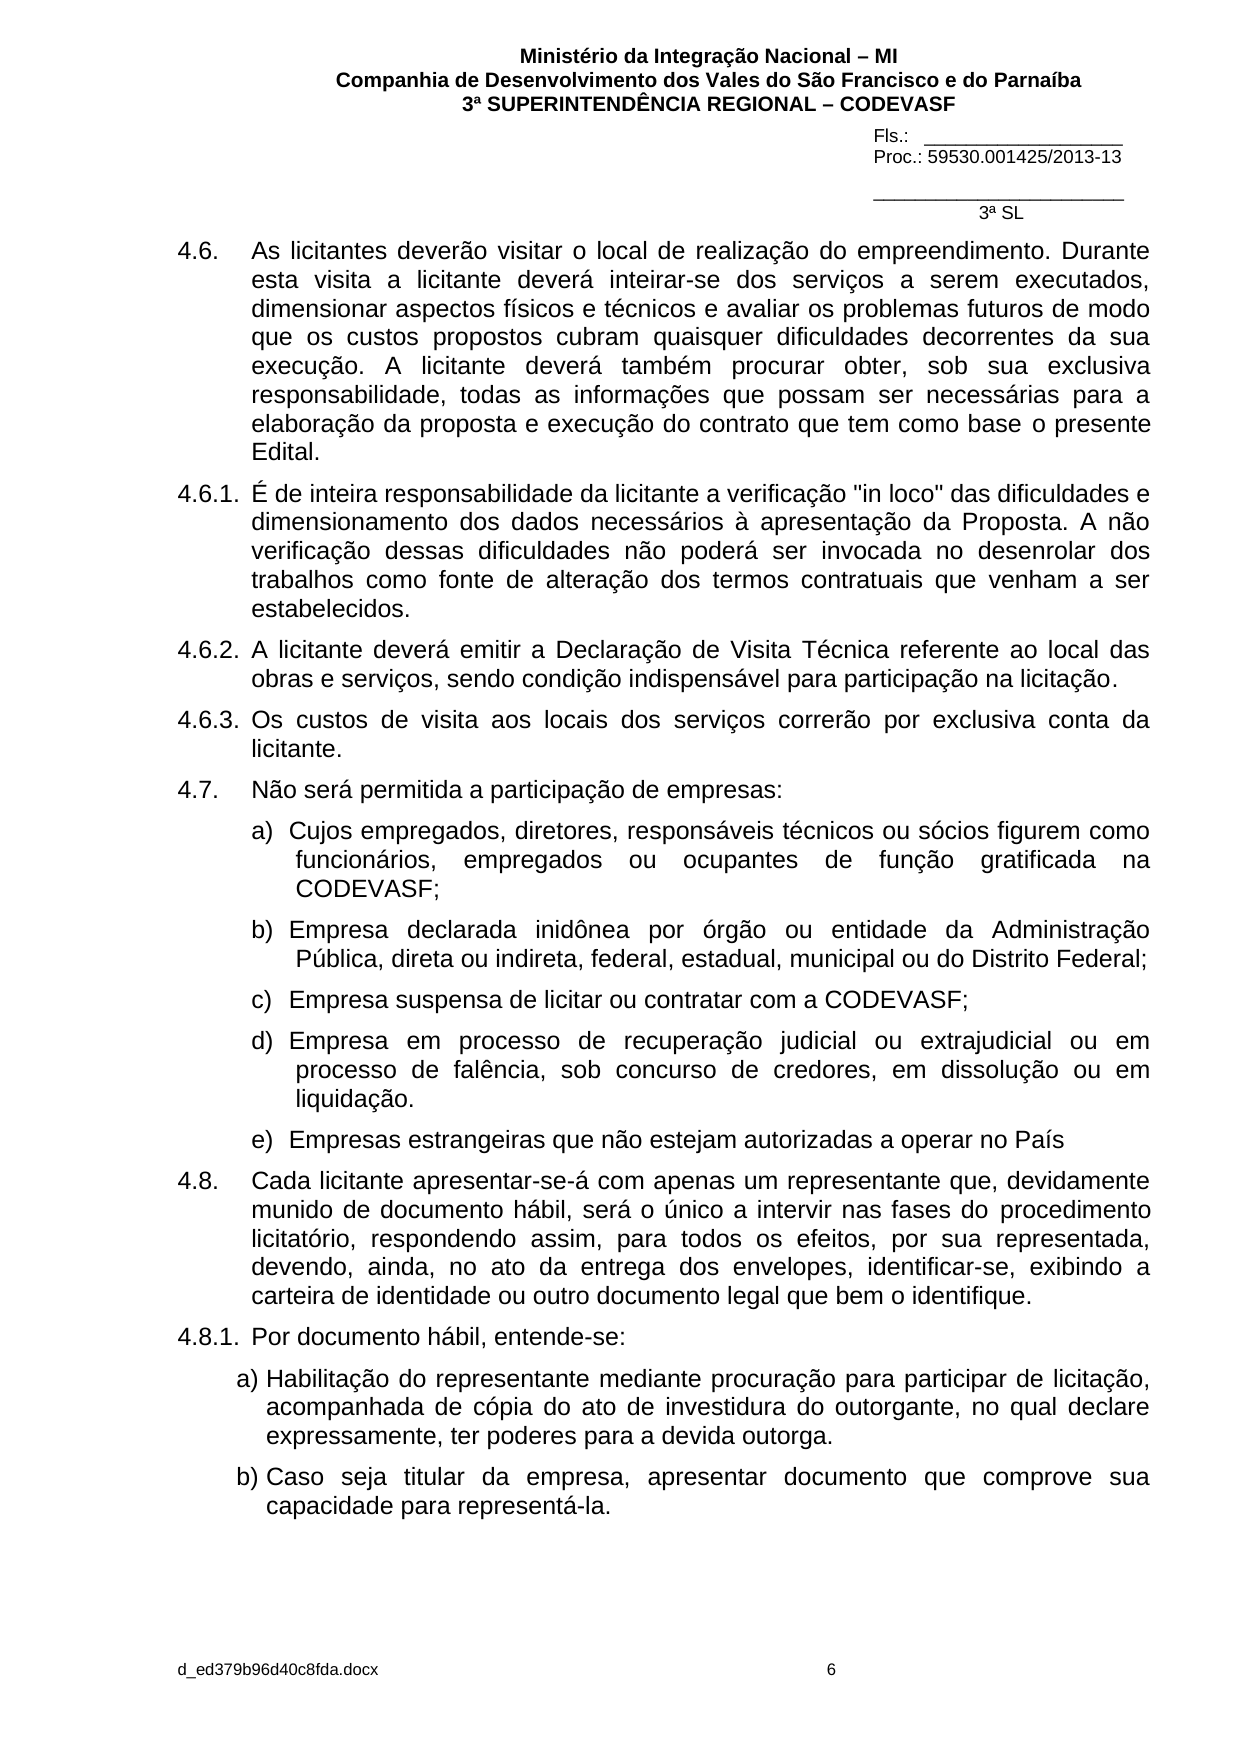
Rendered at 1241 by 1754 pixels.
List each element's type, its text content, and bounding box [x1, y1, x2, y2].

list Caso seja titular da empresa, apresentar documento que comprove sua capacidade para representá-la. [236, 1462, 1152, 1520]
list Empresa em processo de recuperação judicial ou extrajudicial ou em processo de falência, sob concurso de credores, em dissolução ou em liquidação. [251, 1026, 1152, 1112]
list Empresa suspensa de licitar ou contratar com a CODEVASF; [251, 985, 1152, 1013]
text Cada licitante apresentar-se-á com apenas um representante que, devidamente munido de documento hábil, será o único a intervir nas fases do procedimento licitatório, respondendo assim, para todos os efeitos, por sua representada, devendo, ainda, no ato da entrega dos envelopes, identificar-se, exibindo a carteira de identidade ou outro documento legal que bem o identifique. [177, 1166, 1152, 1310]
list Cujos empregados, diretores, responsáveis técnicos ou sócios figurem como funcionários, empregados ou ocupantes de função gratificada na CODEVASF; [251, 816, 1152, 902]
text As licitantes deverão visitar o local de realização do empreendimento. Durante esta visita a licitante deverá inteirar-se dos serviços a serem executados, dimensionar aspectos físicos e técnicos e avaliar os problemas futuros de modo que os custos propostos cubram quaisquer dificuldades decorrentes da sua execução. A licitante deverá também procurar obter, sob sua exclusiva responsabilidade, todas as informações que possam ser necessárias para a elaboração da proposta e execução do contrato que tem como base o presente Edital. [177, 236, 1152, 466]
list A licitante deverá emitir a Declaração de Visita Técnica referente ao local das obras e serviços, sendo condição indispensável para participação na licitação. [177, 635, 1152, 692]
list Habilitação do representante mediante procuração para participar de licitação, acompanhada de cópia do ato de investidura do outorgante, no qual declare expressamente, ter poderes para a devida outorga. [236, 1363, 1152, 1450]
list Empresa declarada inidônea por órgão ou entidade da Administração Pública, direta ou indireta, federal, estadual, municipal ou do Distrito Federal; [251, 915, 1152, 972]
list Empresas estrangeiras que não estejam autorizadas a operar no País [251, 1125, 1152, 1153]
list É de inteira responsabilidade da licitante a verificação "in loco" das dificuldades e dimensionamento dos dados necessários à apresentação da Proposta. A não verificação dessas dificuldades não poderá ser invocada no desenrolar dos trabalhos como fonte de alteração dos termos contratuais que venham a ser estabelecidos. [177, 478, 1152, 622]
text Não será permitida a participação de empresas: [177, 775, 1152, 803]
list Por documento hábil, entende-se: [177, 1322, 1152, 1351]
list Os custos de visita aos locais dos serviços correrão por exclusiva conta da licitante. [177, 705, 1152, 762]
